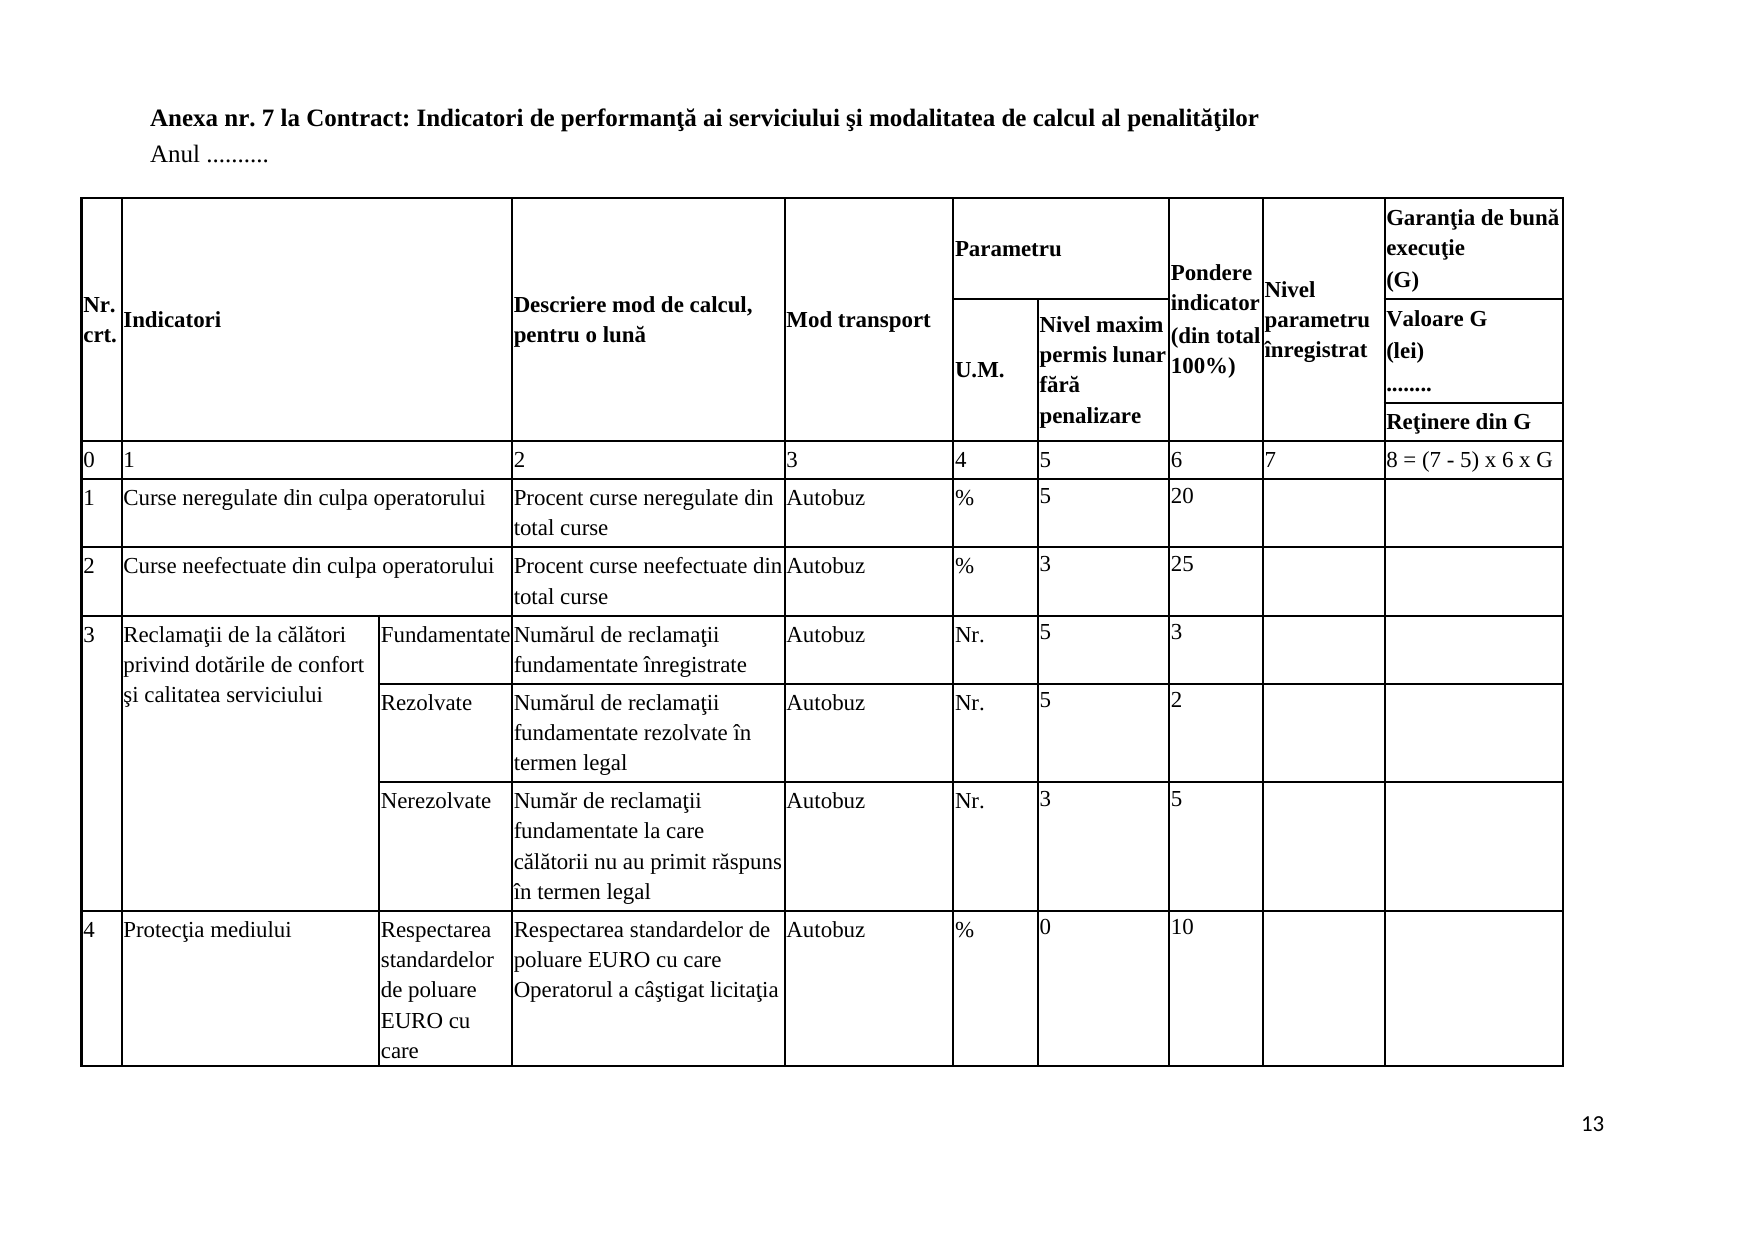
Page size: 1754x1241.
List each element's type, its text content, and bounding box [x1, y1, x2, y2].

table_cell 3 [786, 442, 952, 478]
table_cell % [954, 480, 1037, 546]
table_cell 3 [1039, 783, 1168, 910]
table_cell Reţinere din G [1386, 404, 1562, 440]
table_cell Nr. [954, 617, 1037, 683]
table_cell 2 [1170, 685, 1262, 781]
table_cell 5 [1039, 442, 1168, 478]
table_cell Autobuz [786, 480, 952, 546]
table_cell Autobuz [786, 617, 952, 683]
table_cell Numărul de reclamaţii fundamentate înregistrate [513, 617, 784, 683]
table_cell [1386, 548, 1562, 614]
table_header Garanţia de bună execuţie (G) [1386, 199, 1562, 298]
table_cell 3 [1039, 548, 1168, 614]
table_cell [513, 912, 784, 1065]
table_header Pondere indicator (din total 100%) [1170, 199, 1262, 440]
table_cell Curse neregulate din culpa operatorului [123, 480, 511, 546]
table_cell [1264, 480, 1384, 546]
table_cell Curse neefectuate din culpa operatorului [123, 548, 511, 614]
table_cell 2 [83, 548, 121, 614]
text Anexa nr. 7 la Contract: Indicatori de performanţă ai serviciului şi modalitatea de calcul al penalităţilor [150, 103, 1604, 132]
table_header Parametru [954, 199, 1168, 298]
table_cell Nivel maxim permis lunar fără penalizare [1039, 300, 1168, 440]
table_cell [1386, 685, 1562, 781]
table_cell Numărul de reclamaţii fundamentate rezolvate în termen legal [513, 685, 784, 781]
table_cell 6 [1170, 442, 1262, 478]
table_cell Protecţia mediului [123, 912, 378, 1065]
table_cell 8 = (7 - 5) x 6 x G [1386, 442, 1562, 478]
table_header Descriere mod de calcul, pentru o lună [513, 199, 784, 440]
table_cell % [954, 912, 1037, 1065]
table_header Mod transport [786, 199, 952, 440]
table_cell U.M. [954, 300, 1037, 440]
table_cell [1264, 548, 1384, 614]
table_cell [1386, 783, 1562, 910]
table_cell Nerezolvate [380, 783, 511, 910]
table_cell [380, 912, 511, 1065]
table_cell 5 [1170, 783, 1262, 910]
table_cell 5 [1039, 480, 1168, 546]
table_cell [1264, 912, 1384, 1065]
table_cell 10 [1170, 912, 1262, 1065]
table_cell Nr. [954, 685, 1037, 781]
table_cell 0 [83, 442, 121, 478]
table_cell 20 [1170, 480, 1262, 546]
table_cell 1 [83, 480, 121, 546]
table_cell 5 [1039, 617, 1168, 683]
table_cell [1264, 783, 1384, 910]
text Anul .......... [150, 139, 1604, 168]
table_cell [1386, 912, 1562, 1065]
table_header Nivel parametru înregistrat [1264, 199, 1384, 440]
table_cell % [954, 548, 1037, 614]
table_cell 2 [513, 442, 784, 478]
table_cell Valoare G (lei) ........ [1386, 300, 1562, 402]
table_cell 1 [123, 442, 511, 478]
table_cell Procent curse neefectuate din total curse [513, 548, 784, 614]
table_header Indicatori [123, 199, 511, 440]
table_cell 0 [1039, 912, 1168, 1065]
table_cell 4 [83, 912, 121, 1065]
table_header Nr. crt. [83, 199, 121, 440]
table_cell [1386, 480, 1562, 546]
table_cell Rezolvate [380, 685, 511, 781]
table_cell Autobuz [786, 912, 952, 1065]
table_cell Procent curse neregulate din total curse [513, 480, 784, 546]
table_cell 3 [1170, 617, 1262, 683]
table_cell Număr de reclamaţii fundamentate la care călătorii nu au primit răspuns în termen legal [513, 783, 784, 910]
table_cell [1386, 617, 1562, 683]
table_cell [1264, 617, 1384, 683]
table_cell 7 [1264, 442, 1384, 478]
table_cell 4 [954, 442, 1037, 478]
table_cell Fundamentate [380, 617, 511, 683]
table_cell Autobuz [786, 548, 952, 614]
table_cell Nr. [954, 783, 1037, 910]
table_cell [1264, 685, 1384, 781]
table_cell 5 [1039, 685, 1168, 781]
table_cell Reclamaţii de la călători privind dotările de confort şi calitatea serviciului [123, 617, 378, 910]
table_cell Autobuz [786, 783, 952, 910]
table_cell 3 [83, 617, 121, 910]
table_cell 25 [1170, 548, 1262, 614]
table_cell Autobuz [786, 685, 952, 781]
